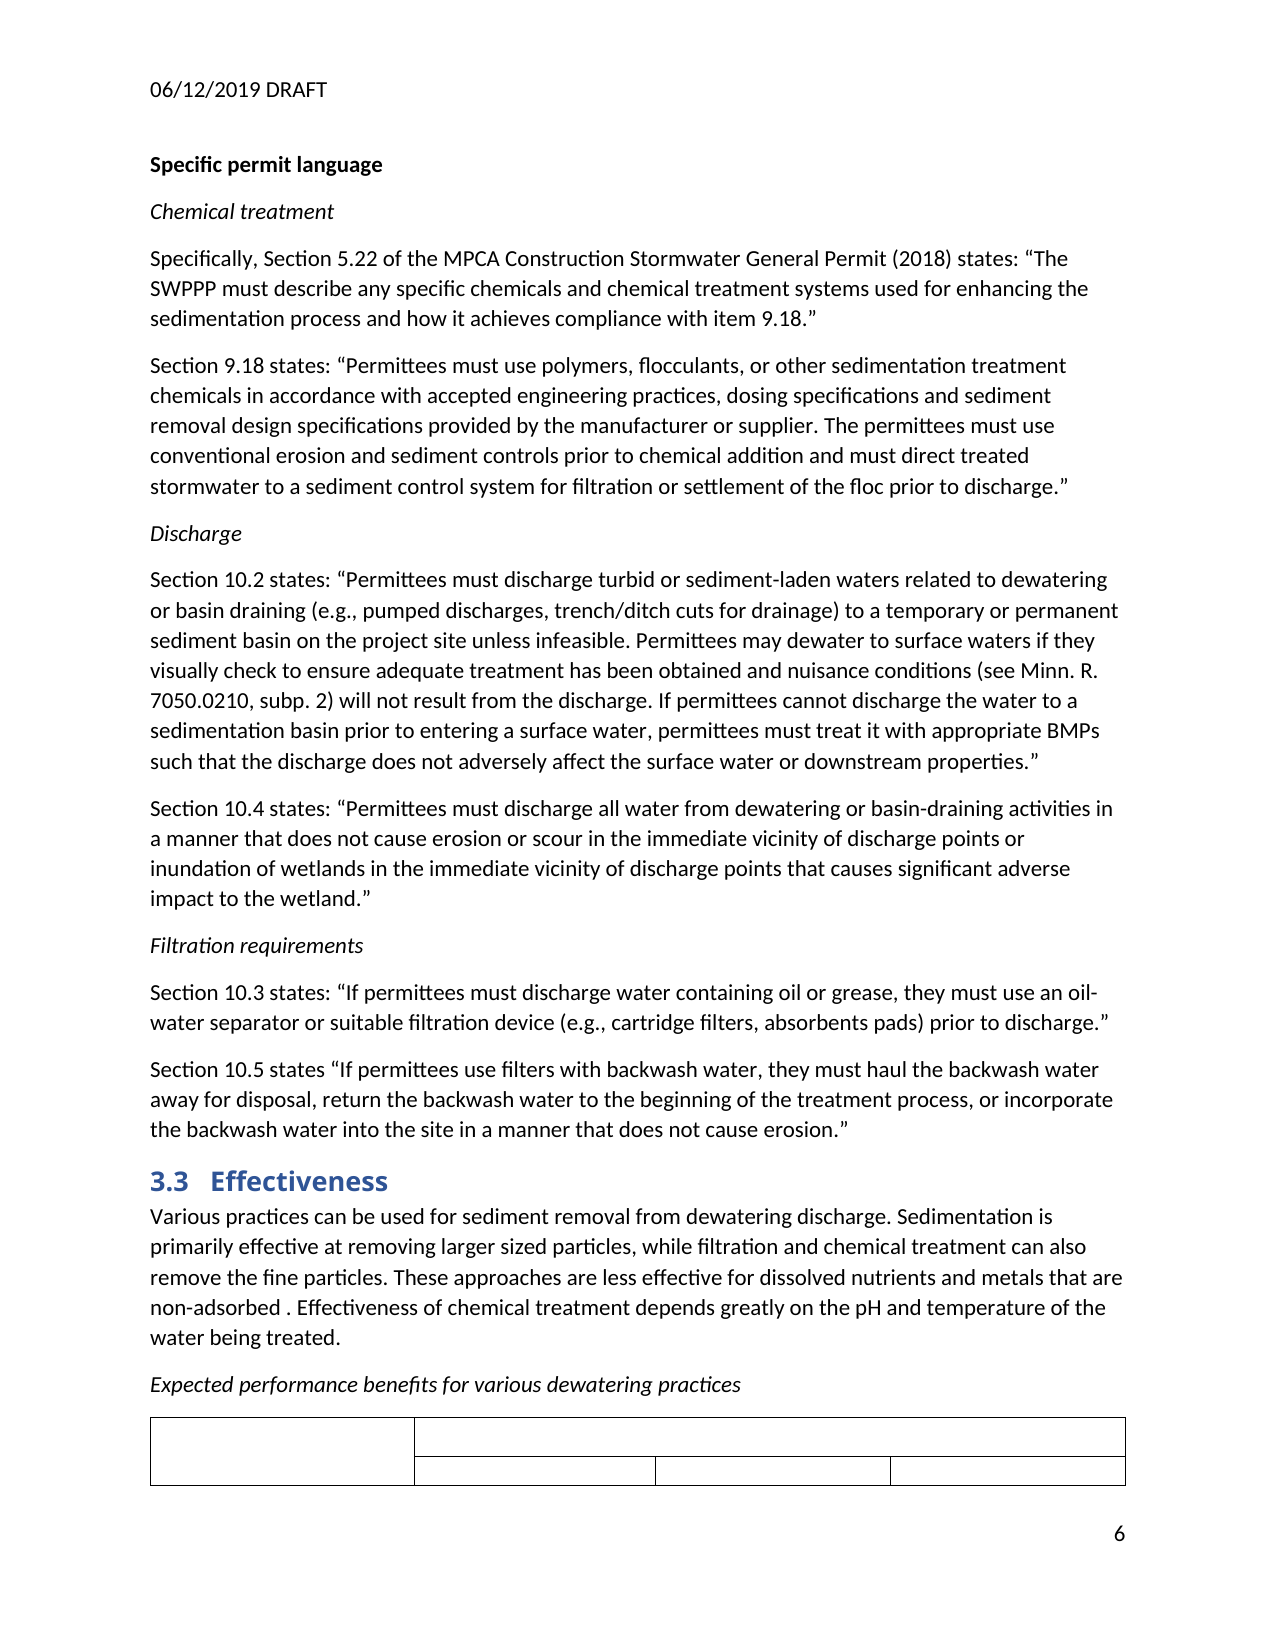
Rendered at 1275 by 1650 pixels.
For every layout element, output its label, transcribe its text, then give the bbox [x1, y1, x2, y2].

text Filtration requirements [150, 931, 1125, 959]
text Specific permit language [150, 150, 1125, 178]
text Chemical treatment [150, 197, 1125, 225]
text Specifically, Section 5.22 of the MPCA Construction Stormwater General Permit (2018) states: “The SWPPP must describe any specific chemicals and chemical treatment systems used for enhancing the sedimentation process and how it achieves compliance with item 9.18.” [150, 244, 1125, 332]
text Section 9.18 states: “Permittees must use polymers, flocculants, or other sedimentation treatment chemicals in accordance with accepted engineering practices, dosing specifications and sediment removal design specifications provided by the manufacturer or supplier. The permittees must use conventional erosion and sediment controls prior to chemical addition and must direct treated stormwater to a sediment control system for filtration or settlement of the floc prior to discharge.” [150, 351, 1125, 500]
table_header [415, 1418, 1125, 1456]
text Discharge [150, 519, 1125, 547]
table_cell [656, 1457, 890, 1485]
table_cell [891, 1457, 1125, 1485]
text Section 10.4 states: “Permittees must discharge all water from dewatering or basin-draining activities in a manner that does not cause erosion or scour in the immediate vicinity of discharge points or inundation of wetlands in the immediate vicinity of discharge points that causes significant adverse impact to the wetland.” [150, 794, 1125, 912]
text Section 10.5 states “If permittees use filters with backwash water, they must haul the backwash water away for disposal, return the backwash water to the beginning of the treatment process, or incorporate the backwash water into the site in a manner that does not cause erosion.” [150, 1055, 1125, 1144]
table_cell [415, 1457, 655, 1485]
text Expected performance benefits for various dewatering practices [150, 1370, 1125, 1398]
text Section 10.3 states: “If permittees must discharge water containing oil or grease, they must use an oil-water separator or suitable filtration device (e.g., cartridge filters, absorbents pads) prior to discharge.” [150, 978, 1125, 1036]
subtitle Effectiveness [150, 1162, 1125, 1199]
table_header [151, 1418, 414, 1485]
text Various practices can be used for sediment removal from dewatering discharge. Sedimentation is primarily effective at removing larger sized particles, while filtration and chemical treatment can also remove the fine particles. These approaches are less effective for dissolved nutrients and metals that are non-adsorbed . Effectiveness of chemical treatment depends greatly on the pH and temperature of the water being treated. [150, 1202, 1125, 1351]
text Section 10.2 states: “Permittees must discharge turbid or sediment-laden waters related to dewatering or basin draining (e.g., pumped discharges, trench/ditch cuts for drainage) to a temporary or permanent sediment basin on the project site unless infeasible. Permittees may dewater to surface waters if they visually check to ensure adequate treatment has been obtained and nuisance conditions (see Minn. R. 7050.0210, subp. 2) will not result from the discharge. If permittees cannot discharge the water to a sedimentation basin prior to entering a surface water, permittees must treat it with appropriate BMPs such that the discharge does not adversely affect the surface water or downstream properties.” [150, 566, 1125, 775]
